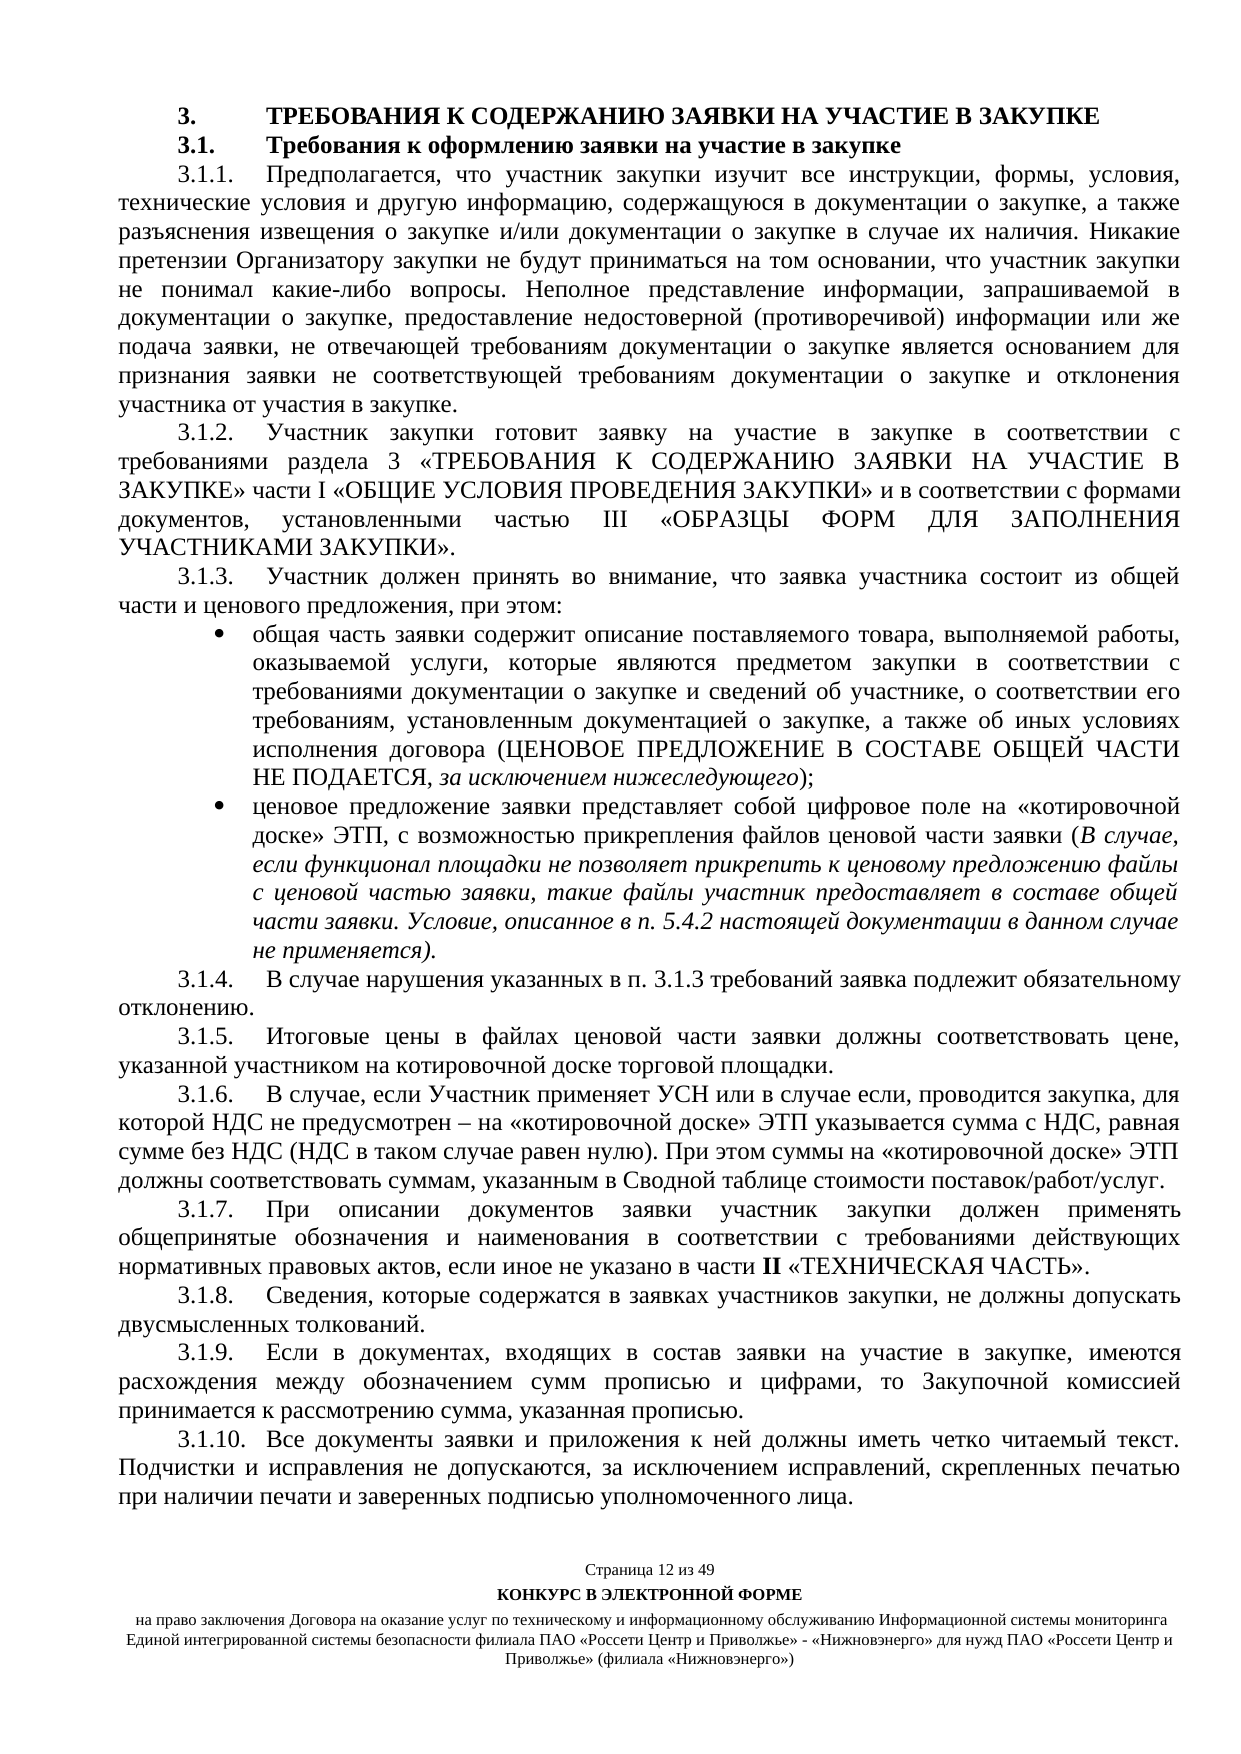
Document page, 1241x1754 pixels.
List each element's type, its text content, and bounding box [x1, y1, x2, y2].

subtitle Если в документах, входящих в состав заявки на участие в закупке, имеются расхождения между обозначением сумм прописью и цифрами, то Закупочной комиссией принимается к рассмотрению сумма, указанная прописью. [118, 1337, 1181, 1424]
subtitle В случае, если Участник применяет УСН или в случае если, проводится закупка, для которой НДС не предусмотрен – на «котировочной доске» ЭТП указывается сумма с НДС, равная сумме без НДС (НДС в таком случае равен нулю). При этом суммы на «котировочной доске» ЭТП должны соответствовать суммам, указанным в Сводной таблице стоимости поставок/работ/услуг. [118, 1079, 1181, 1194]
subtitle В случае нарушения указанных в п. 3.1.3 требований заявка подлежит обязательному отклонению. [118, 964, 1181, 1021]
subtitle ТРЕБОВАНИЯ К СОДЕРЖАНИЮ ЗАЯВКИ НА УЧАСТИЕ В ЗАКУПКЕ [118, 101, 1181, 130]
subtitle Сведения, которые содержатся в заявках участников закупки, не должны допускать двусмысленных толкований. [118, 1280, 1181, 1337]
subtitle Итоговые цены в файлах ценовой части заявки должны соответствовать цене, указанной участником на котировочной доске торговой площадки. [118, 1021, 1181, 1079]
subtitle При описании документов заявки участник закупки должен применять общепринятые обозначения и наименования в соответствии с требованиями действующих нормативных правовых актов, если иное не указано в части II «ТЕХНИЧЕСКАЯ ЧАСТЬ». [118, 1194, 1181, 1280]
subtitle Участник закупки готовит заявку на участие в закупке в соответствии с требованиями раздела 3 «ТРЕБОВАНИЯ К СОДЕРЖАНИЮ ЗАЯВКИ НА УЧАСТИЕ В ЗАКУПКЕ» части I «ОБЩИЕ УСЛОВИЯ ПРОВЕДЕНИЯ ЗАКУПКИ» и в соответствии с формами документов, установленными частью III «ОБРАЗЦЫ ФОРМ ДЛЯ ЗАПОЛНЕНИЯ УЧАСТНИКАМИ ЗАКУПКИ». [118, 417, 1181, 561]
subtitle Все документы заявки и приложения к ней должны иметь четко читаемый текст. Подчистки и исправления не допускаются, за исключением исправлений, скрепленных печатью при наличии печати и заверенных подписью уполномоченного лица. [118, 1424, 1181, 1510]
list общая часть заявки содержит описание поставляемого товара, выполняемой работы, оказываемой услуги, которые являются предметом закупки в соответствии с требованиями документации о закупке и сведений об участнике, о соответствии его требованиям, установленным документацией о закупке, а также об иных условиях исполнения договора (ЦЕНОВОЕ ПРЕДЛОЖЕНИЕ В СОСТАВЕ ОБЩЕЙ ЧАСТИ НЕ ПОДАЕТСЯ, за исключением нижеследующего); [215, 619, 1181, 791]
list ценовое предложение заявки представляет собой цифровое поле на «котировочной доске» ЭТП, с возможностью прикрепления файлов ценовой части заявки (В случае, если функционал площадки не позволяет прикрепить к ценовому предложению файлы с ценовой частью заявки, такие файлы участник предоставляет в составе общей части заявки. Условие, описанное в п. 5.4.2 настоящей документации в данном случае не применяется). [215, 791, 1181, 964]
subtitle Участник должен принять во внимание, что заявка участника состоит из общей части и ценового предложения, при этом: [118, 561, 1181, 619]
subtitle Требования к оформлению заявки на участие в закупке [118, 130, 1181, 159]
subtitle Предполагается, что участник закупки изучит все инструкции, формы, условия, технические условия и другую информацию, содержащуюся в документации о закупке, а также разъяснения извещения о закупке и/или документации о закупке в случае их наличия. Никакие претензии Организатору закупки не будут приниматься на том основании, что участник закупки не понимал какие-либо вопросы. Неполное представление информации, запрашиваемой в документации о закупке, предоставление недостоверной (противоречивой) информации или же подача заявки, не отвечающей требованиям документации о закупке является основанием для признания заявки не соответствующей требованиям документации о закупке и отклонения участника от участия в закупке. [118, 159, 1181, 417]
